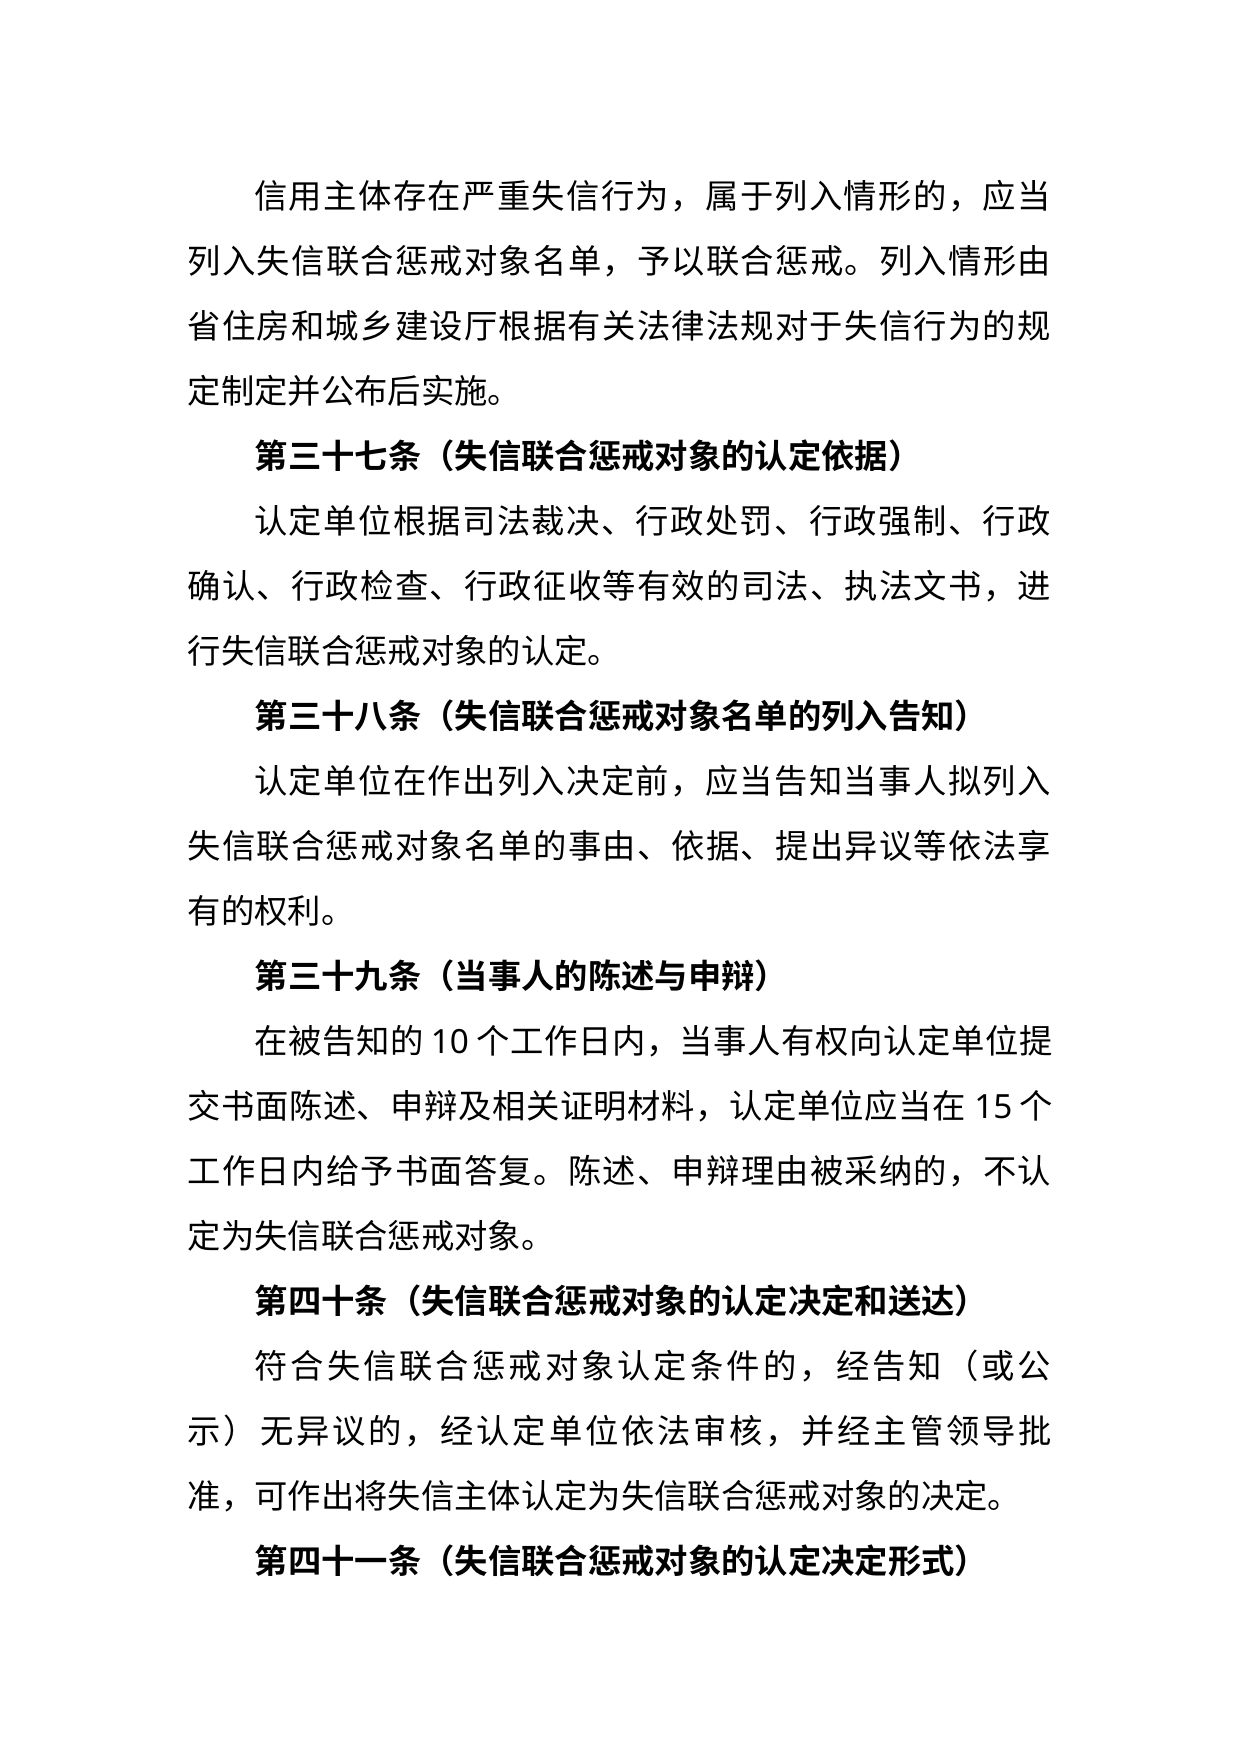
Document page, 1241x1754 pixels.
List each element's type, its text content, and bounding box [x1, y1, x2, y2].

text 第四十条（失信联合惩戒对象的认定决定和送达） [187, 1267, 1053, 1332]
text 第四十一条（失信联合惩戒对象的认定决定形式） [187, 1527, 1053, 1592]
text 认定单位根据司法裁决、行政处罚、行政强制、行政确认、行政检查、行政征收等有效的司法、执法文书，进行失信联合惩戒对象的认定。 [187, 487, 1053, 682]
text 符合失信联合惩戒对象认定条件的，经告知（或公示）无异议的，经认定单位依法审核，并经主管领导批准，可作出将失信主体认定为失信联合惩戒对象的决定。 [187, 1332, 1053, 1527]
text 信用主体存在严重失信行为，属于列入情形的，应当列入失信联合惩戒对象名单，予以联合惩戒。列入情形由省住房和城乡建设厅根据有关法律法规对于失信行为的规定制定并公布后实施。 [187, 162, 1053, 422]
text 认定单位在作出列入决定前，应当告知当事人拟列入失信联合惩戒对象名单的事由、依据、提出异议等依法享有的权利。 [187, 747, 1053, 942]
text 第三十七条（失信联合惩戒对象的认定依据） [187, 422, 1053, 487]
text 第三十八条（失信联合惩戒对象名单的列入告知） [187, 682, 1053, 747]
text 第三十九条（当事人的陈述与申辩） [187, 942, 1053, 1007]
text 在被告知的10个工作日内，当事人有权向认定单位提交书面陈述、申辩及相关证明材料，认定单位应当在15个工作日内给予书面答复。陈述、申辩理由被采纳的，不认定为失信联合惩戒对象。 [187, 1007, 1053, 1267]
